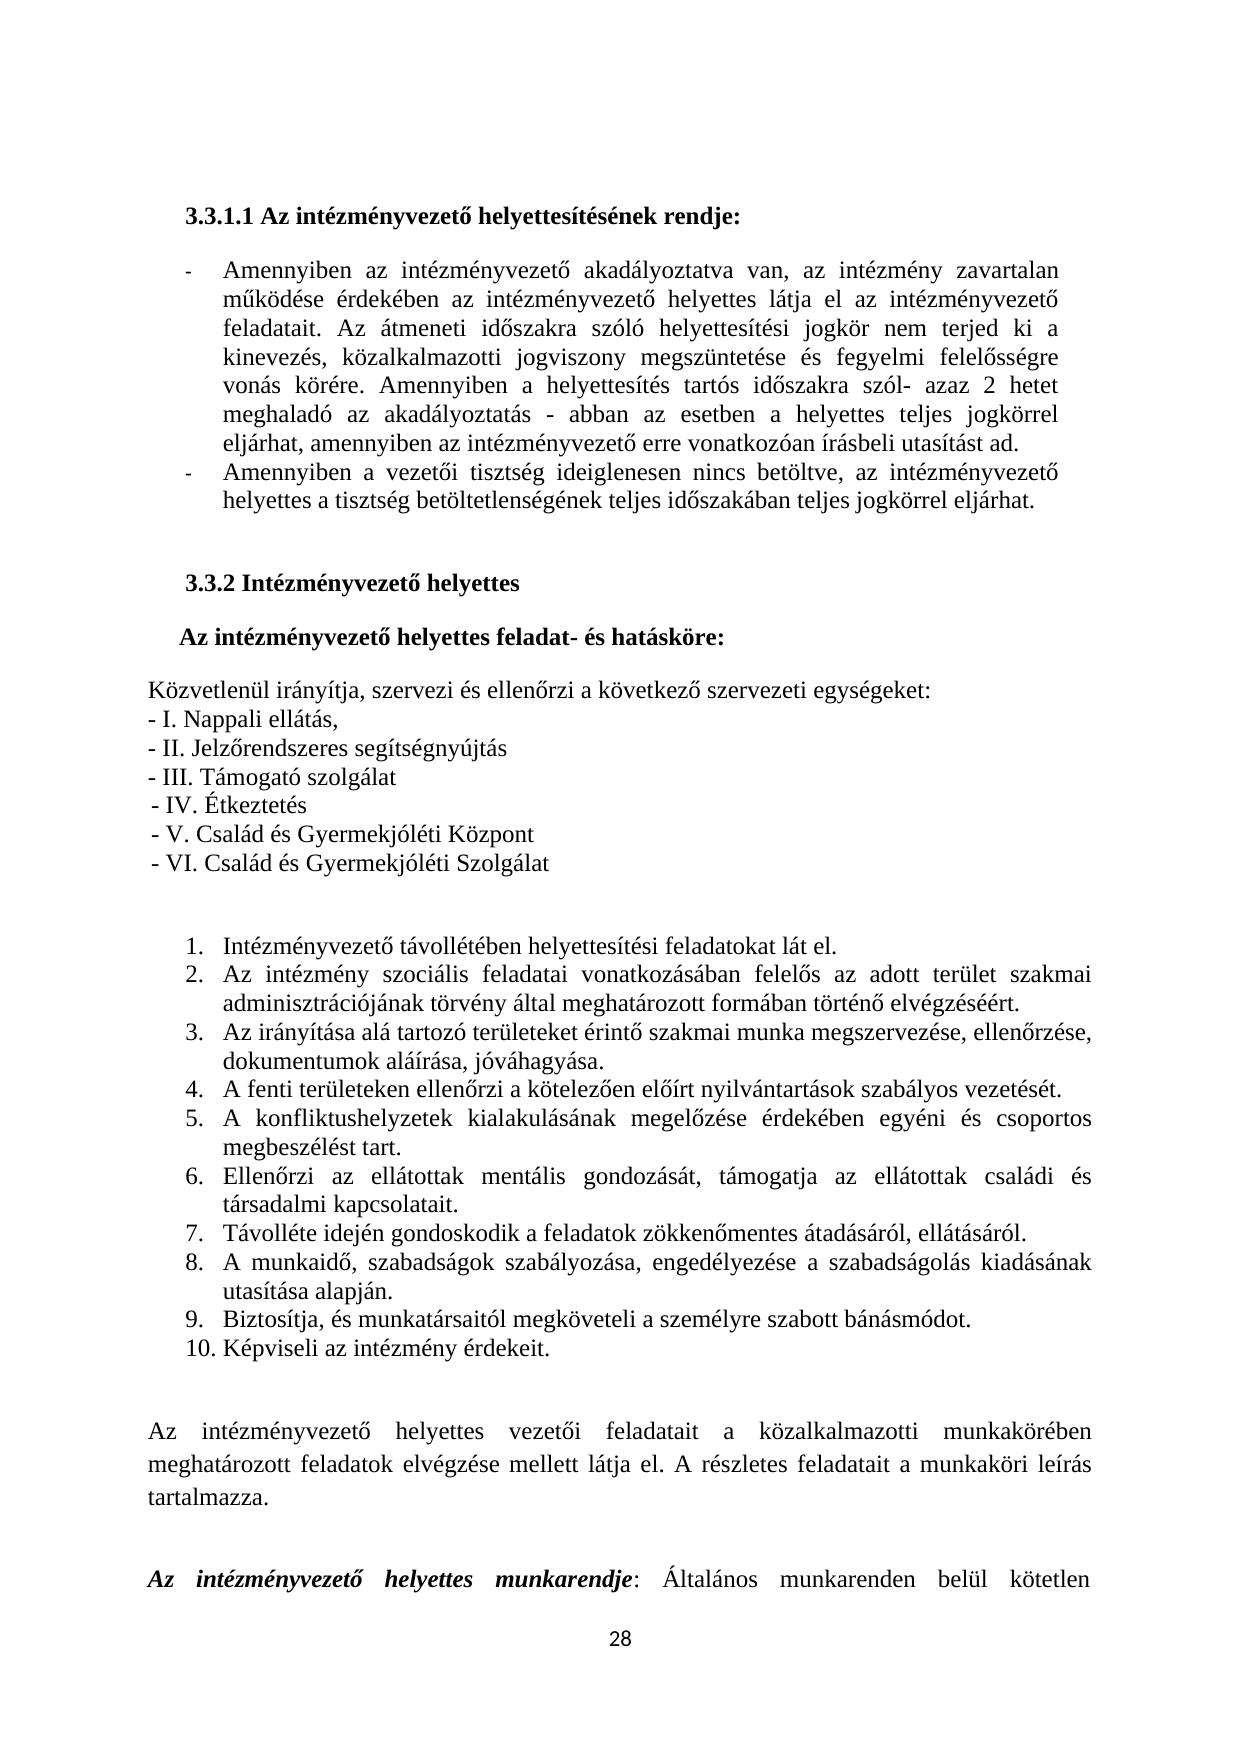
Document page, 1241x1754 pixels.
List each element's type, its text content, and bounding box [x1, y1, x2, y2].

list A konfliktushelyzetek kialakulásának megelőzése érdekében egyéni és csoportos megbeszélést tart. [185, 1103, 1093, 1161]
text 3.3.2 Intézményvezető helyettes [185, 568, 1059, 597]
list Az irányítása alá tartozó területeket érintő szakmai munka megszervezése, ellenőrzése, dokumentumok aláírása, jóváhagyása. [185, 1017, 1093, 1074]
list Az intézmény szociális feladatai vonatkozásában felelős az adott terület szakmai adminisztrációjának törvény által meghatározott formában történő elvégzéséért. [185, 959, 1093, 1017]
list A munkaidő, szabadságok szabályozása, engedélyezése a szabadságolás kiadásának utasítása alapján. [185, 1247, 1093, 1304]
list Amennyiben az intézményvezető akadályoztatva van, az intézmény zavartalan működése érdekében az intézményvezető helyettes látja el az intézményvezető feladatait. Az átmeneti időszakra szóló helyettesítési jogkör nem terjed ki a kinevezés, közalkalmazotti jogviszony megszüntetése és fegyelmi felelősségre vonás körére. Amennyiben a helyettesítés tartós időszakra szól- azaz 2 hetet meghaladó az akadályoztatás - abban az esetben a helyettes teljes jogkörrel eljárhat, amennyiben az intézményvezető erre vonatkozóan írásbeli utasítást ad. [185, 255, 1059, 457]
list A fenti területeken ellenőrzi a kötelezően előírt nyilvántartások szabályos vezetését. [185, 1074, 1093, 1103]
list Intézményvezető távollétében helyettesítési feladatokat lát el. [185, 931, 1093, 959]
list Ellenőrzi az ellátottak mentális gondozását, támogatja az ellátottak családi és társadalmi kapcsolatait. [185, 1161, 1093, 1218]
text Az intézményvezető helyettes vezetői feladatait a közalkalmazotti munkakörében meghatározott feladatok elvégzése mellett látja el. A részletes feladatait a munkaköri leírás tartalmazza. [148, 1416, 1093, 1511]
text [148, 1564, 1091, 1593]
list - I. Nappali ellátás, [148, 704, 1093, 733]
list Biztosítja, és munkatársaitól megköveteli a személyre szabott bánásmódot. [185, 1304, 1093, 1333]
list - II. Jelzőrendszeres segítségnyújtás [148, 733, 1093, 762]
text Az intézményvezető helyettes feladat- és hatásköre: [148, 622, 1093, 651]
list - IV. Étkeztetés [151, 791, 1093, 819]
list - III. Támogató szolgálat [148, 762, 1093, 791]
text 3.3.1.1 Az intézményvezető helyettesítésének rendje: [148, 201, 1093, 230]
list Távolléte idején gondoskodik a feladatok zökkenőmentes átadásáról, ellátásáról. [185, 1218, 1093, 1247]
list Amennyiben a vezetői tisztség ideiglenesen nincs betöltve, az intézményvezető helyettes a tisztség betöltetlenségének teljes időszakában teljes jogkörrel eljárhat. [185, 457, 1059, 514]
list Képviseli az intézmény érdekeit. [185, 1333, 1093, 1362]
list - VI. Család és Gyermekjóléti Szolgálat [151, 848, 1093, 877]
list - V. Család és Gyermekjóléti Központ [151, 819, 1093, 848]
list Közvetlenül irányítja, szervezi és ellenőrzi a következő szervezeti egységeket: [148, 676, 1093, 704]
